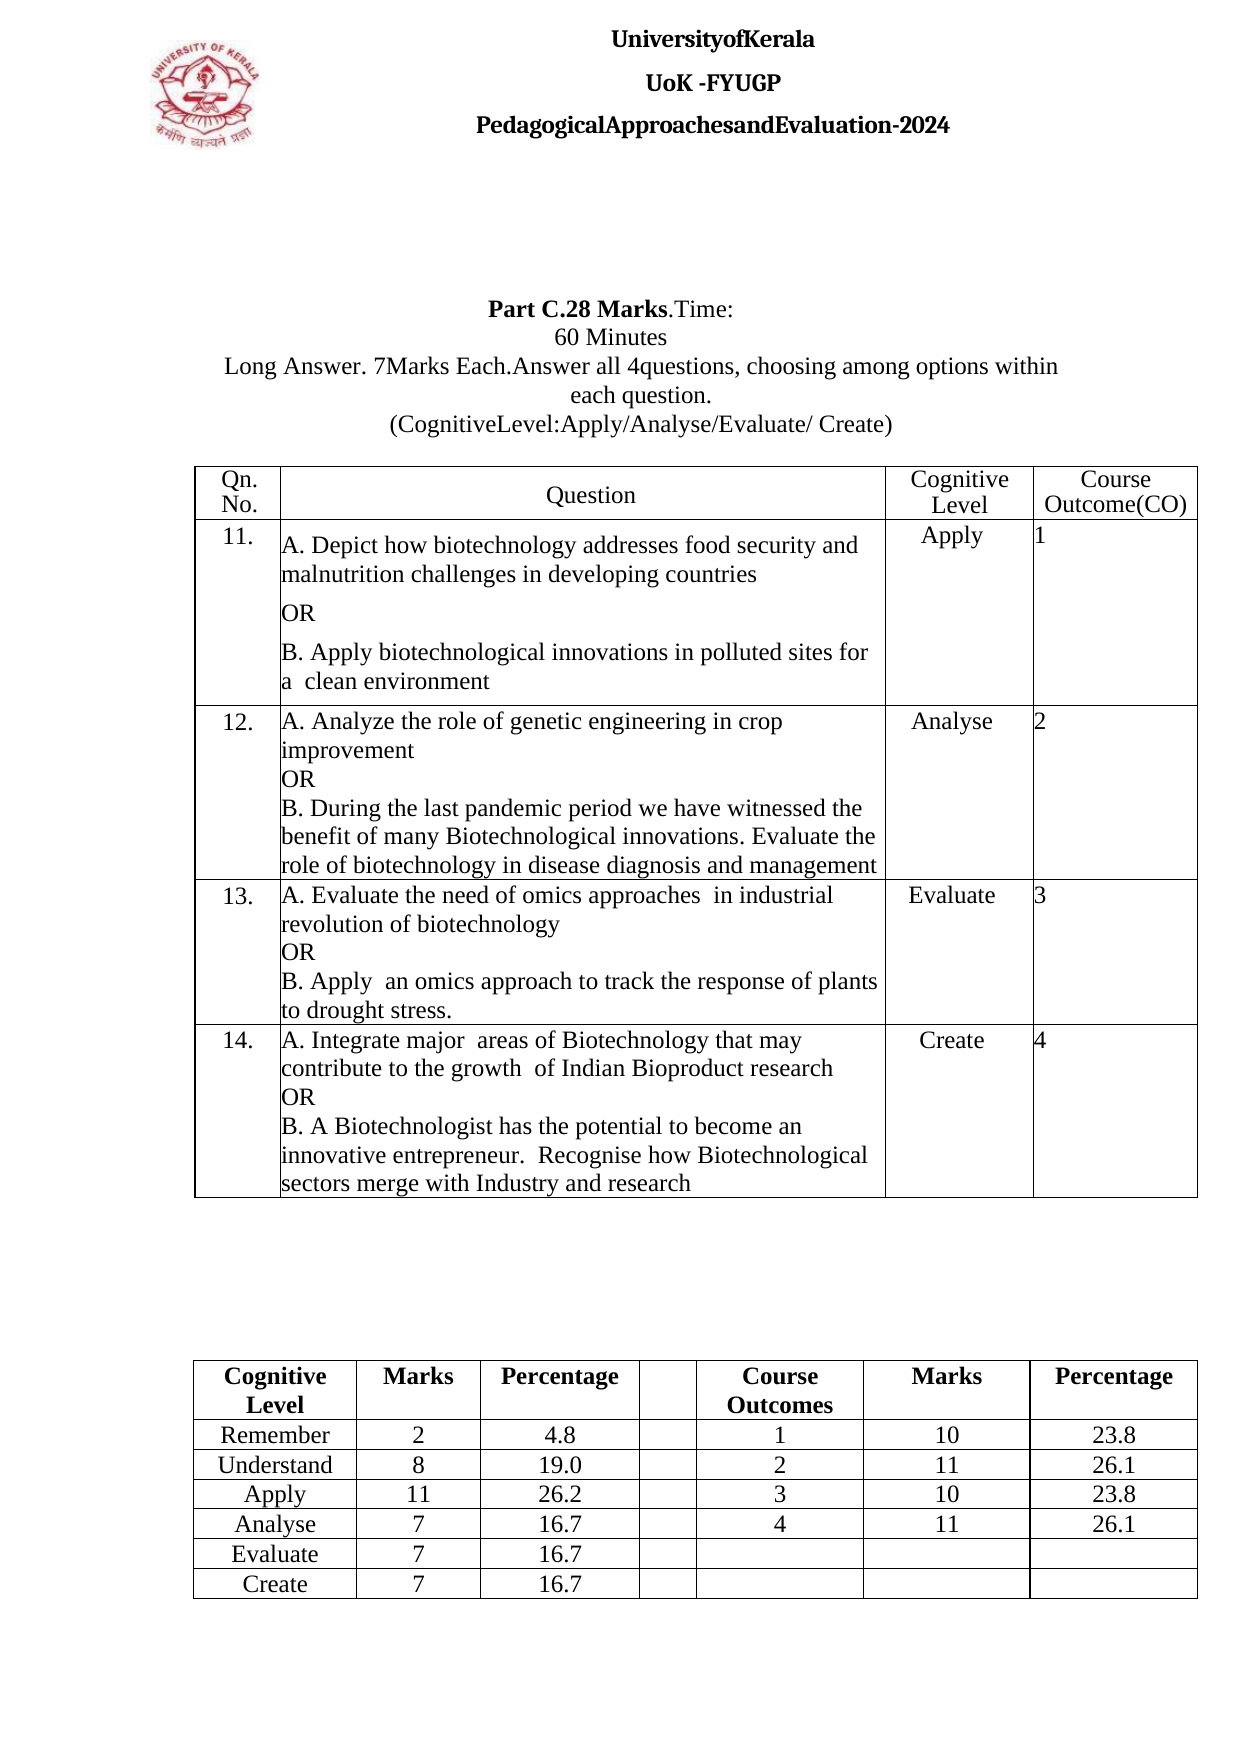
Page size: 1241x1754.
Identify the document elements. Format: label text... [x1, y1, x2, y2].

table_cell 11 [864, 1509, 1029, 1538]
table_cell Remember [194, 1420, 356, 1449]
table_cell 16.7 [481, 1569, 639, 1598]
table_cell 16.7 [481, 1539, 639, 1568]
picture [150, 40, 260, 150]
table_cell 4.8 [481, 1420, 639, 1449]
table_header Course Outcomes [697, 1361, 863, 1419]
table_cell [640, 1569, 696, 1598]
table_cell [640, 1539, 696, 1568]
table_cell Analyse [194, 1509, 356, 1538]
table_cell [640, 1509, 696, 1538]
table_cell 11 [357, 1480, 480, 1508]
table_cell 2 [357, 1420, 480, 1449]
table_header Qn. No. [196, 467, 280, 519]
table_cell 19.0 [481, 1450, 639, 1478]
table_cell [640, 1450, 696, 1478]
table_header Cognitive Level [194, 1361, 356, 1419]
table_cell 14. [196, 1025, 280, 1197]
table_cell 4 [1034, 1025, 1197, 1197]
table_cell 26.2 [481, 1480, 639, 1508]
table_cell 8 [357, 1450, 480, 1478]
table_cell 12. [196, 706, 280, 879]
table_header Percentage [481, 1361, 639, 1419]
table_cell [1031, 1539, 1197, 1568]
table_cell A. Depict how biotechnology addresses food security and malnutrition challenges in developing countries OR B. Apply biotechnological innovations in polluted sites for a clean environment [281, 520, 885, 705]
table_cell 1 [1034, 520, 1197, 705]
table_cell 26.1 [1031, 1509, 1197, 1538]
table_cell Create [886, 1025, 1033, 1197]
text Long Answer. 7Marks Each.Answer all 4questions, choosing among options within each question. [219, 351, 1063, 409]
table_header Course Outcome(CO) [1034, 467, 1197, 519]
table_cell 7 [357, 1569, 480, 1598]
table_cell Evaluate [194, 1539, 356, 1568]
table_cell Apply [886, 520, 1033, 705]
table_cell Evaluate [886, 880, 1033, 1024]
table_cell 26.1 [1031, 1450, 1197, 1478]
table_cell A. Analyze the role of genetic engineering in crop improvement OR B. During the last pandemic period we have witnessed the benefit of many Biotechnological innovations. Evaluate the role of biotechnology in disease diagnosis and management [281, 706, 885, 879]
table_cell 23.8 [1031, 1420, 1197, 1449]
table_cell [697, 1539, 863, 1568]
table_cell 23.8 [1031, 1480, 1197, 1508]
table_cell Understand [194, 1450, 356, 1478]
table_cell Apply [194, 1480, 356, 1508]
table_header Marks [357, 1361, 480, 1419]
table_header Cognitive Level [886, 467, 1033, 519]
table_cell 16.7 [481, 1509, 639, 1538]
table_cell 7 [357, 1509, 480, 1538]
table_cell 1 [697, 1420, 863, 1449]
table_cell [1031, 1569, 1197, 1598]
table_cell 10 [864, 1480, 1029, 1508]
table_cell 11. [196, 520, 280, 705]
table_cell A. Evaluate the need of omics approaches in industrial revolution of biotechnology OR B. Apply an omics approach to track the response of plants to drought stress. [281, 880, 885, 1024]
table_cell [864, 1569, 1029, 1598]
table_cell Analyse [886, 706, 1033, 879]
table_header Marks [864, 1361, 1029, 1419]
table_header [640, 1361, 696, 1419]
table_cell 10 [864, 1420, 1029, 1449]
table_header Question [281, 467, 885, 519]
table_header Percentage [1031, 1361, 1197, 1419]
table_cell [697, 1569, 863, 1598]
table_cell 2 [1034, 706, 1197, 879]
table_cell 13. [196, 880, 280, 1024]
table_cell [640, 1420, 696, 1449]
text (CognitiveLevel:Apply/Analyse/Evaluate/ Create) [219, 409, 1063, 437]
table_cell 3 [1034, 880, 1197, 1024]
text Part C.28 Marks.Time: 60 Minutes [477, 294, 744, 351]
table_cell [864, 1539, 1029, 1568]
table_cell [640, 1480, 696, 1508]
table_cell 7 [357, 1539, 480, 1568]
table_cell Create [194, 1569, 356, 1598]
table_cell 3 [697, 1480, 863, 1508]
table_cell 4 [697, 1509, 863, 1538]
table_cell 2 [697, 1450, 863, 1478]
table_cell A. Integrate major areas of Biotechnology that may contribute to the growth of Indian Bioproduct research OR B. A Biotechnologist has the potential to become an innovative entrepreneur. Recognise how Biotechnological sectors merge with Industry and research [281, 1025, 885, 1197]
table_cell 11 [864, 1450, 1029, 1478]
